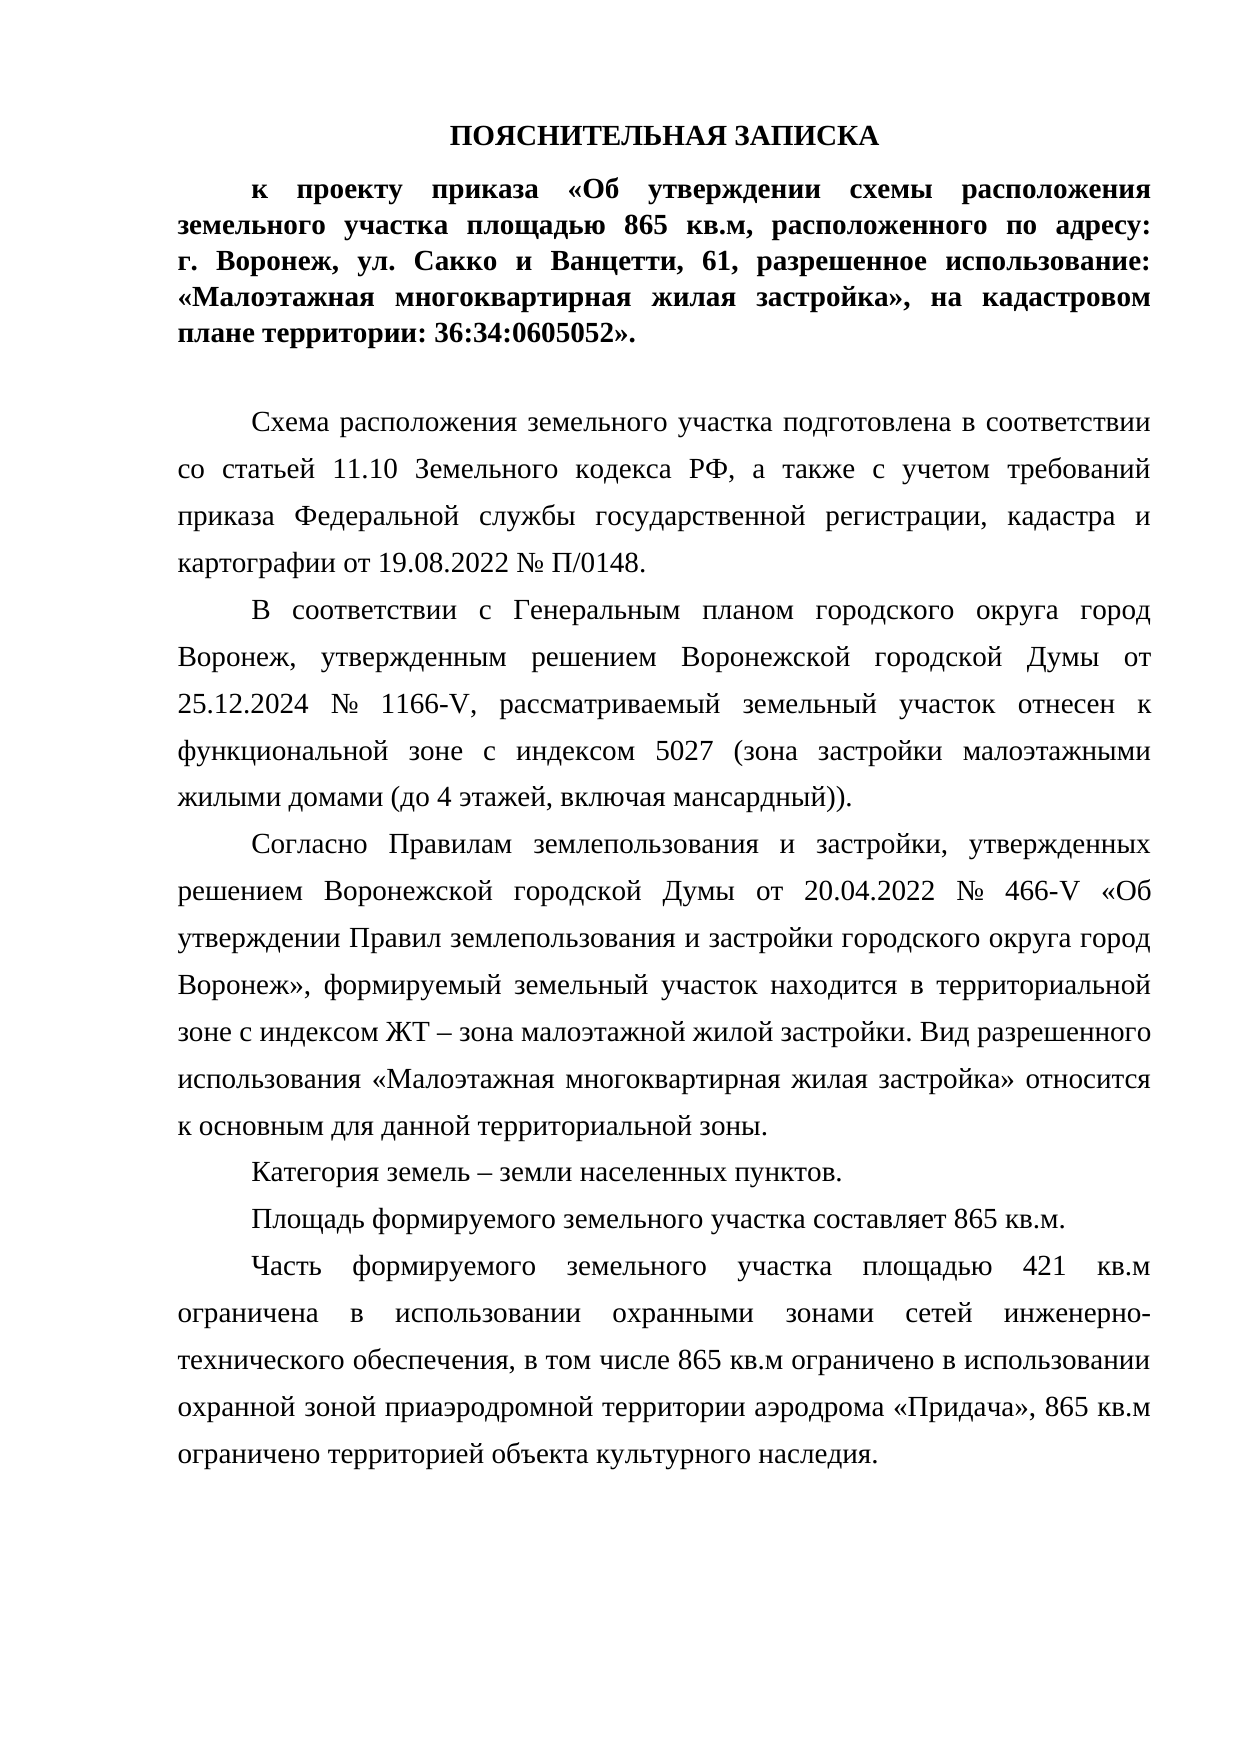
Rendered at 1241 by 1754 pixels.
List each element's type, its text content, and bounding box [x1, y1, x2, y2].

text В соответствии с Генеральным планом городского округа город Воронеж, утвержденным решением Воронежской городской Думы от 25.12.2024 № 1166-V, рассматриваемый земельный участок отнесен к функциональной зоне с индексом 5027 (зона застройки малоэтажными жилыми домами (до 4 этажей, включая мансардный)). [177, 592, 1152, 813]
text Схема расположения земельного участка подготовлена в соответствии со статьей 11.10 Земельного кодекса РФ, а также с учетом требований приказа Федеральной службы государственной регистрации, кадастра и картографии от 19.08.2022 № П/0148. [177, 404, 1152, 579]
text Часть формируемого земельного участка площадью 421 кв.м ограничена в использовании охранными зонами сетей инженерно-технического обеспечения, в том числе 865 кв.м ограничено в использовании охранной зоной приаэродромной территории аэродрома «Придача», 865 кв.м ограничено территорией объекта культурного наследия. [177, 1248, 1152, 1469]
text Площадь формируемого земельного участка составляет 865 кв.м. [177, 1201, 1152, 1235]
text Категория земель – земли населенных пунктов. [177, 1154, 1152, 1188]
text Согласно Правилам землепользования и застройки, утвержденных решением Воронежской городской Думы от 20.04.2022 № 466-V «Об утверждении Правил землепользования и застройки городского округа город Воронеж», формируемый земельный участок находится в территориальной зоне с индексом ЖТ – зона малоэтажной жилой застройки. Вид разрешенного использования «Малоэтажная многоквартирная жилая застройка» относится к основным для данной территориальной зоны. [177, 826, 1152, 1141]
text к проекту приказа «Об утверждении схемы расположения земельного участка площадью 865 кв.м, расположенного по адресу: г. Воронеж, ул. Сакко и Ванцетти, 61, разрешенное использование: «Малоэтажная многоквартирная жилая застройка», на кадастровом плане территории: 36:34:0605052». [177, 171, 1152, 349]
text ПОЯСНИТЕЛЬНАЯ ЗАПИСКА [177, 118, 1152, 152]
